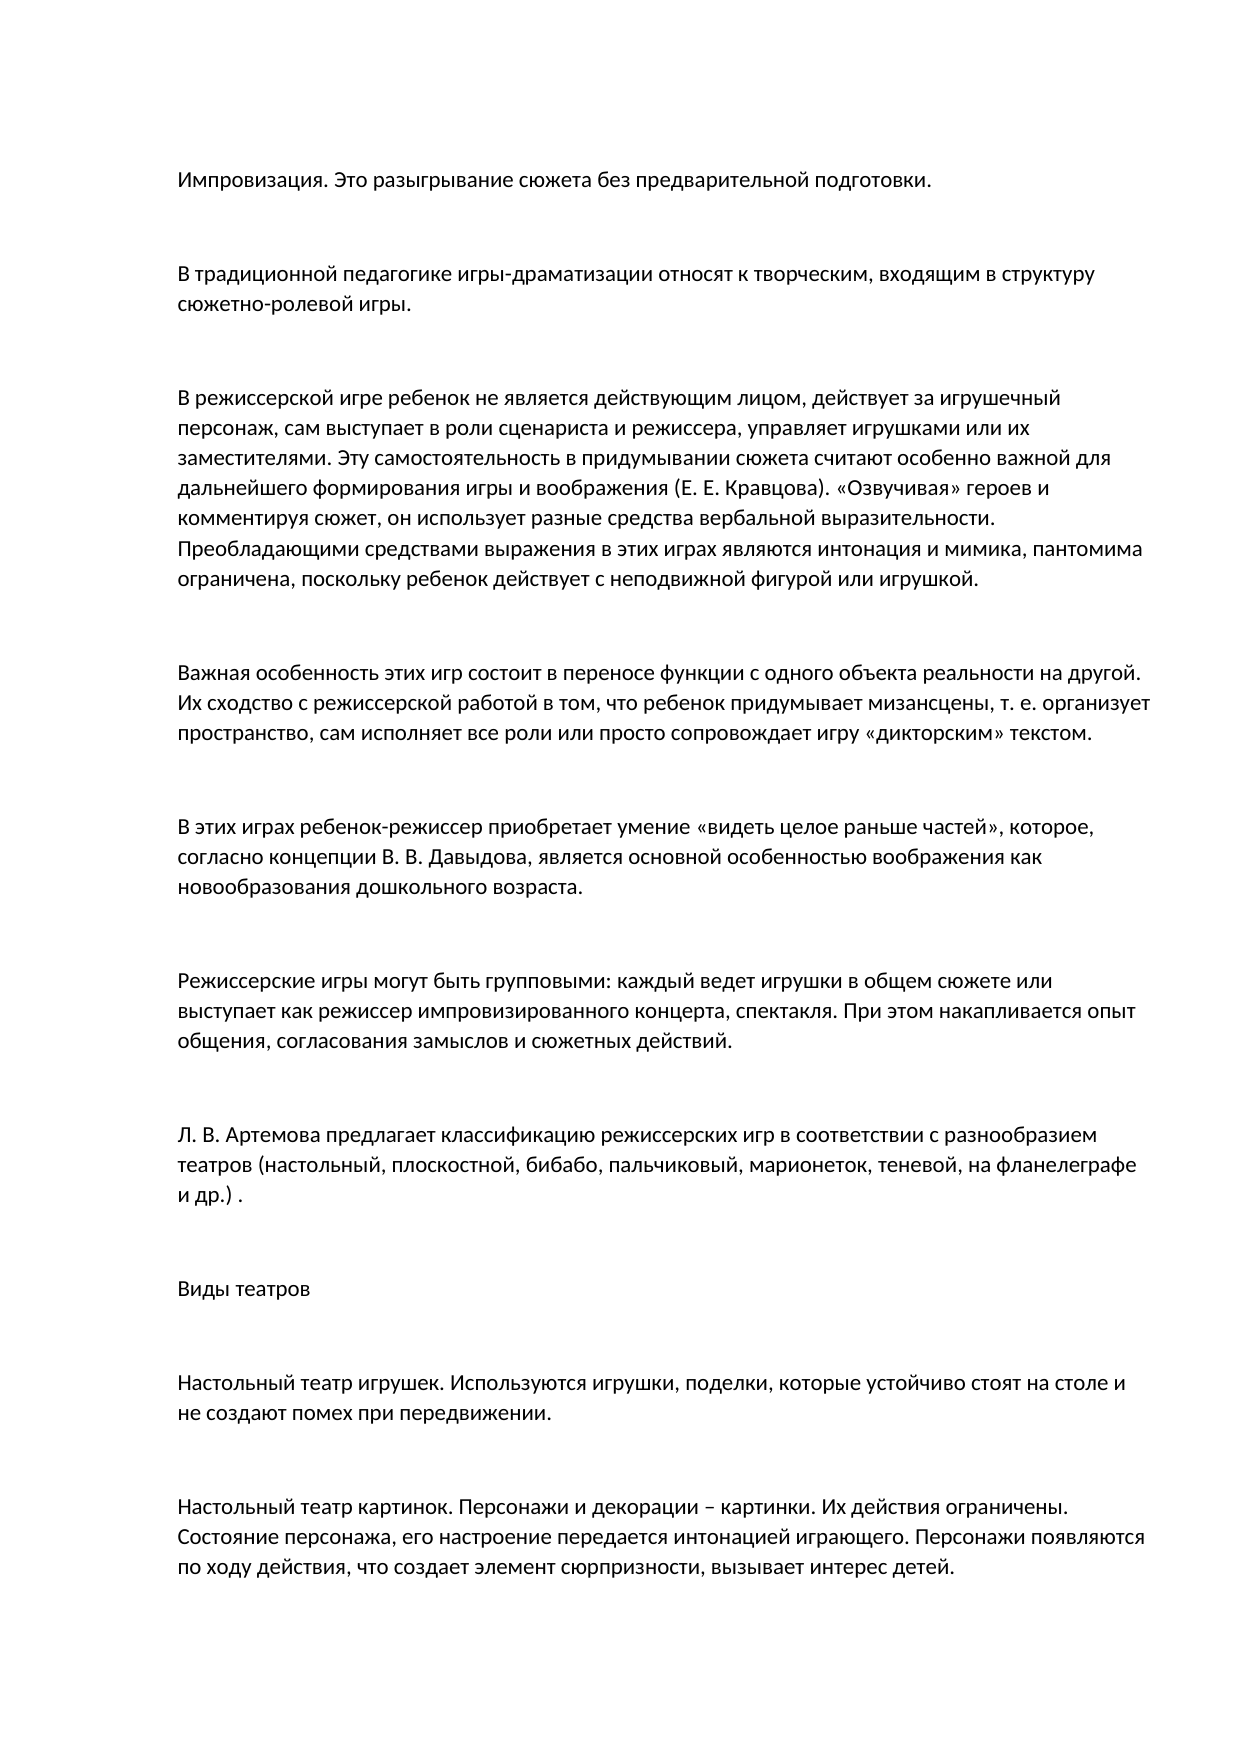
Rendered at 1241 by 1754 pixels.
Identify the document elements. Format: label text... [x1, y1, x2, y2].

text В режиссерской игре ребенок не является действующим лицом, действует за игрушечный персонаж, сам выступает в роли сценариста и режиссера, управляет игрушками или их заместителями. Эту самостоятельность в придумывании сюжета считают особенно важной для дальнейшего формирования игры и воображения (Е. Е. Кравцова). «Озвучивая» героев и комментируя сюжет, он использует разные средства вербальной выразительности. Преобладающими средствами выражения в этих играх являются интонация и мимика, пантомима ограничена, поскольку ребенок действует с неподвижной фигурой или игрушкой. [177, 383, 1152, 592]
text Виды театров [177, 1274, 1152, 1302]
text Важная особенность этих игр состоит в переносе функции с одного объекта реальности на другой. Их сходство с режиссерской работой в том, что ребенок придумывает мизансцены, т. е. организует пространство, сам исполняет все роли или просто сопровождает игру «дикторским» текстом. [177, 658, 1152, 746]
text Настольный театр игрушек. Используются игрушки, поделки, которые устойчиво стоят на столе и не создают помех при передвижении. [177, 1368, 1152, 1426]
text Импровизация. Это разыгрывание сюжета без предварительной подготовки. [177, 165, 1152, 193]
text Режиссерские игры могут быть групповыми: каждый ведет игрушки в общем сюжете или выступает как режиссер импровизированного концерта, спектакля. При этом накапливается опыт общения, согласования замыслов и сюжетных действий. [177, 966, 1152, 1054]
text В традиционной педагогике игры-драматизации относят к творческим, входящим в структуру сюжетно-ролевой игры. [177, 259, 1152, 317]
text Настольный театр картинок. Персонажи и декорации – картинки. Их действия ограничены. Состояние персонажа, его настроение передается интонацией играющего. Персонажи появляются по ходу действия, что создает элемент сюрпризности, вызывает интерес детей. [177, 1492, 1152, 1581]
text В этих играх ребенок-режиссер приобретает умение «видеть целое раньше частей», которое, согласно концепции В. В. Давыдова, является основной особенностью воображения как новообразования дошкольного возраста. [177, 812, 1152, 900]
text Л. В. Артемова предлагает классификацию режиссерских игр в соответствии с разнообразием театров (настольный, плоскостной, бибабо, пальчиковый, марионеток, теневой, на фланелеграфе и др.) . [177, 1120, 1152, 1209]
